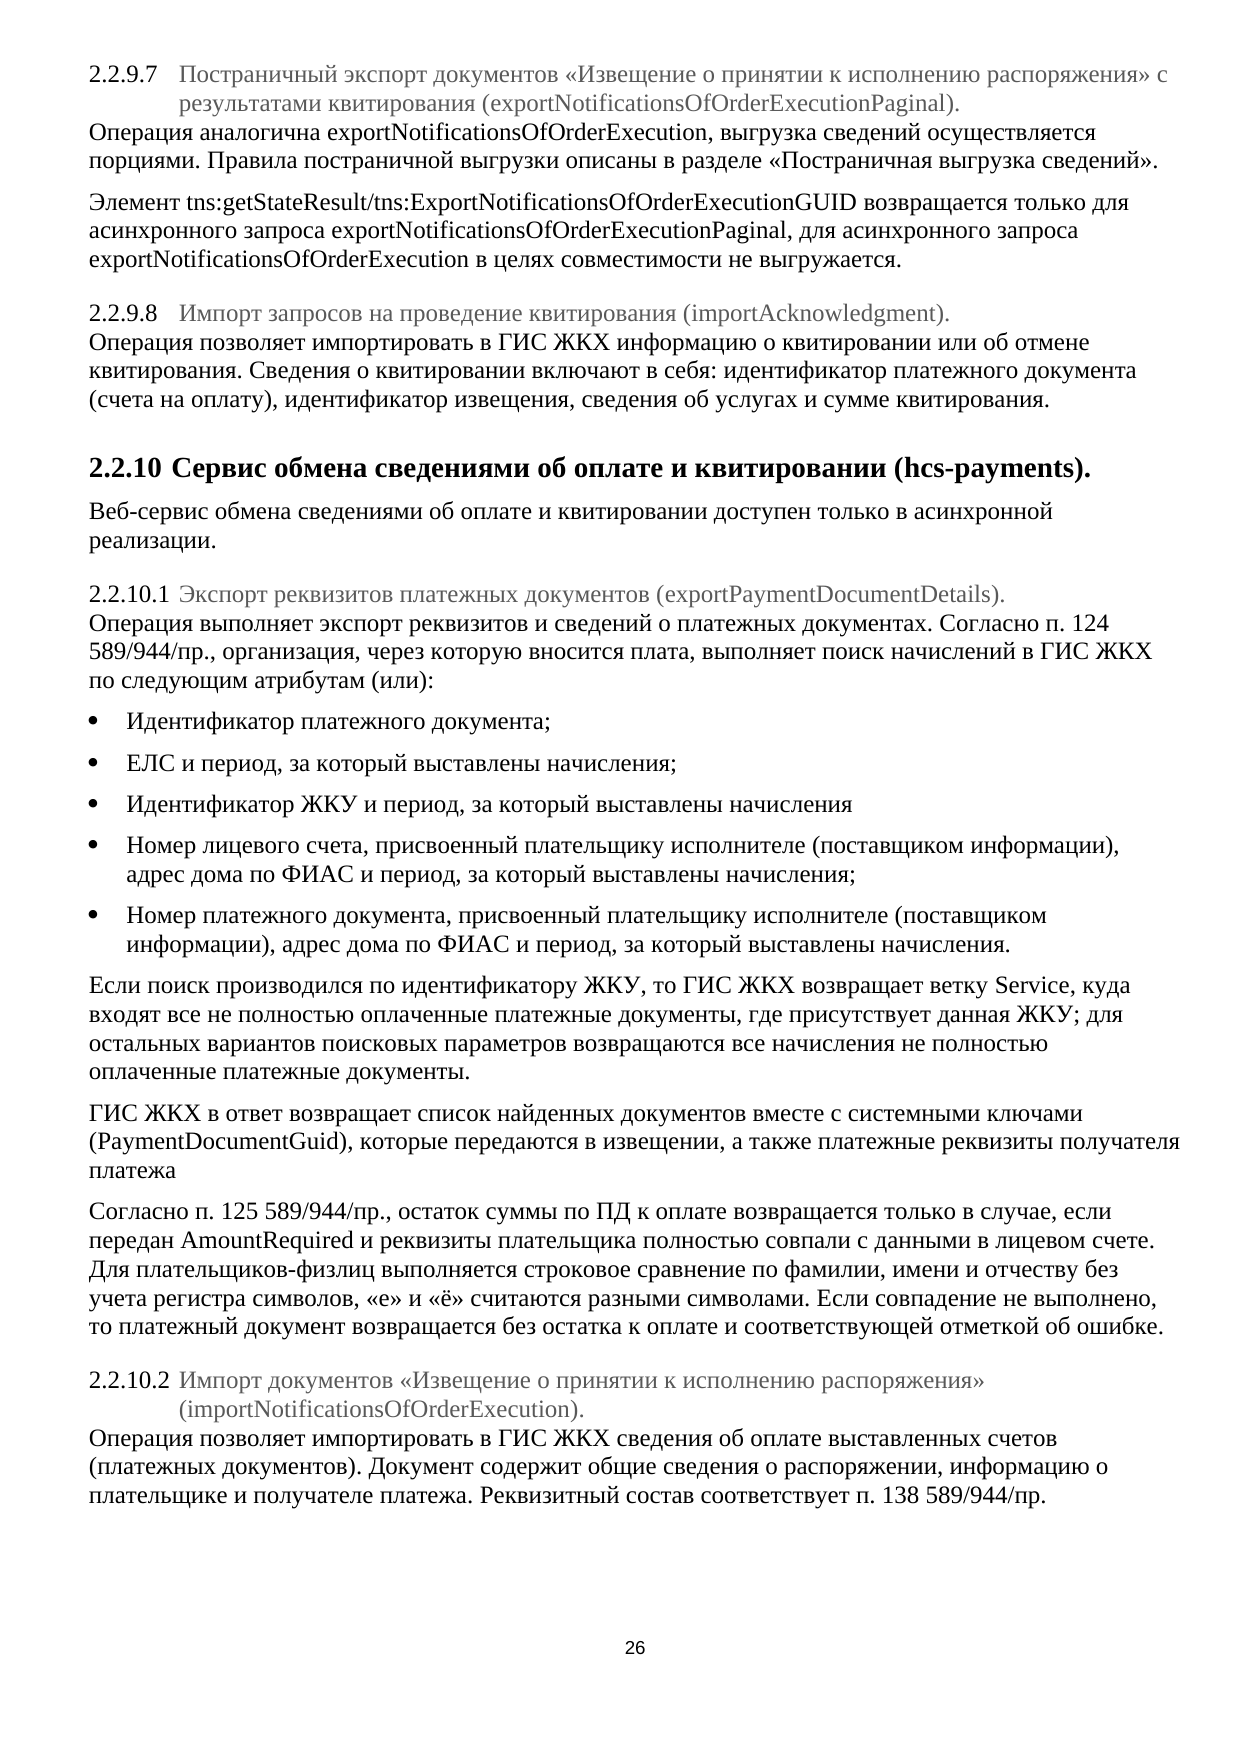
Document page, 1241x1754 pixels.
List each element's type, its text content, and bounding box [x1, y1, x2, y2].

text Операция аналогична exportNotificationsOfOrderExecution, выгрузка сведений осуществляется порциями. Правила постраничной выгрузки описаны в разделе «Постраничная выгрузка сведений». [89, 117, 1181, 174]
text Согласно п. 125 589/944/пр., остаток суммы по ПД к оплате возвращается только в случае, если передан AmountRequired и реквизиты плательщика полностью совпали с данными в лицевом счете. Для плательщиков-физлиц выполняется строковое сравнение по фамилии, имени и отчеству без учета регистра символов, «е» и «ё» считаются разными символами. Если совпадение не выполнено, то платежный документ возвращается без остатка к оплате и соответствующей отметкой об ошибке. [89, 1196, 1181, 1340]
list ЕЛС и период, за который выставлены начисления; [89, 748, 1181, 776]
text Если поиск производился по идентификатору ЖКУ, то ГИС ЖКХ возвращает ветку Service, куда входят все не полностью оплаченные платежные документы, где присутствует данная ЖКУ; для остальных вариантов поисковых параметров возвращаются все начисления не полностью оплаченные платежные документы. [89, 970, 1181, 1085]
subtitle Экспорт реквизитов платежных документов (exportPaymentDocumentDetails). [89, 579, 1181, 608]
list Номер лицевого счета, присвоенный плательщику исполнителе (поставщиком информации), адрес дома по ФИАС и период, за который выставлены начисления; [89, 830, 1181, 888]
text Элемент tns:getStateResult/tns:ExportNotificationsOfOrderExecutionGUID возвращается только для асинхронного запроса exportNotificationsOfOrderExecutionPaginal, для асинхронного запроса exportNotificationsOfOrderExecution в целях совместимости не выгружается. [89, 187, 1181, 273]
list Идентификатор платежного документа; [89, 706, 1181, 735]
list Идентификатор ЖКУ и период, за который выставлены начисления [89, 789, 1181, 818]
list Номер платежного документа, присвоенный плательщику исполнителе (поставщиком информации), адрес дома по ФИАС и период, за который выставлены начисления. [89, 900, 1181, 958]
subtitle Импорт запросов на проведение квитирования (importAcknowledgment). [89, 298, 1181, 327]
text Веб-сервис обмена сведениями об оплате и квитировании доступен только в асинхронной реализации. [89, 496, 1181, 554]
text Операция выполняет экспорт реквизитов и сведений о платежных документах. Согласно п. 124 589/944/пр., организация, через которую вносится плата, выполняет поиск начислений в ГИС ЖКХ по следующим атрибутам (или): [89, 608, 1181, 694]
text ГИС ЖКХ в ответ возвращает список найденных документов вместе с системными ключами (PaymentDocumentGuid), которые передаются в извещении, а также платежные реквизиты получателя платежа [89, 1098, 1181, 1184]
text Операция позволяет импортировать в ГИС ЖКХ информацию о квитировании или об отмене квитирования. Сведения о квитировании включают в себя: идентификатор платежного документа (счета на оплату), идентификатор извещения, сведения об услугах и сумме квитирования. [89, 327, 1181, 413]
subtitle Сервис обмена сведениями об оплате и квитировании (hcs-payments). [89, 450, 1181, 484]
text Операция позволяет импортировать в ГИС ЖКХ сведения об оплате выставленных счетов (платежных документов). Документ содержит общие сведения о распоряжении, информацию о плательщике и получателе платежа. Реквизитный состав соответствует п. 138 589/944/пр. [89, 1423, 1181, 1509]
subtitle Постраничный экспорт документов «Извещение о принятии к исполнению распоряжения» с результатами квитирования (exportNotificationsOfOrderExecutionPaginal). [89, 59, 1181, 117]
subtitle Импорт документов «Извещение о принятии к исполнению распоряжения» (importNotificationsOfOrderExecution). [89, 1365, 1181, 1423]
